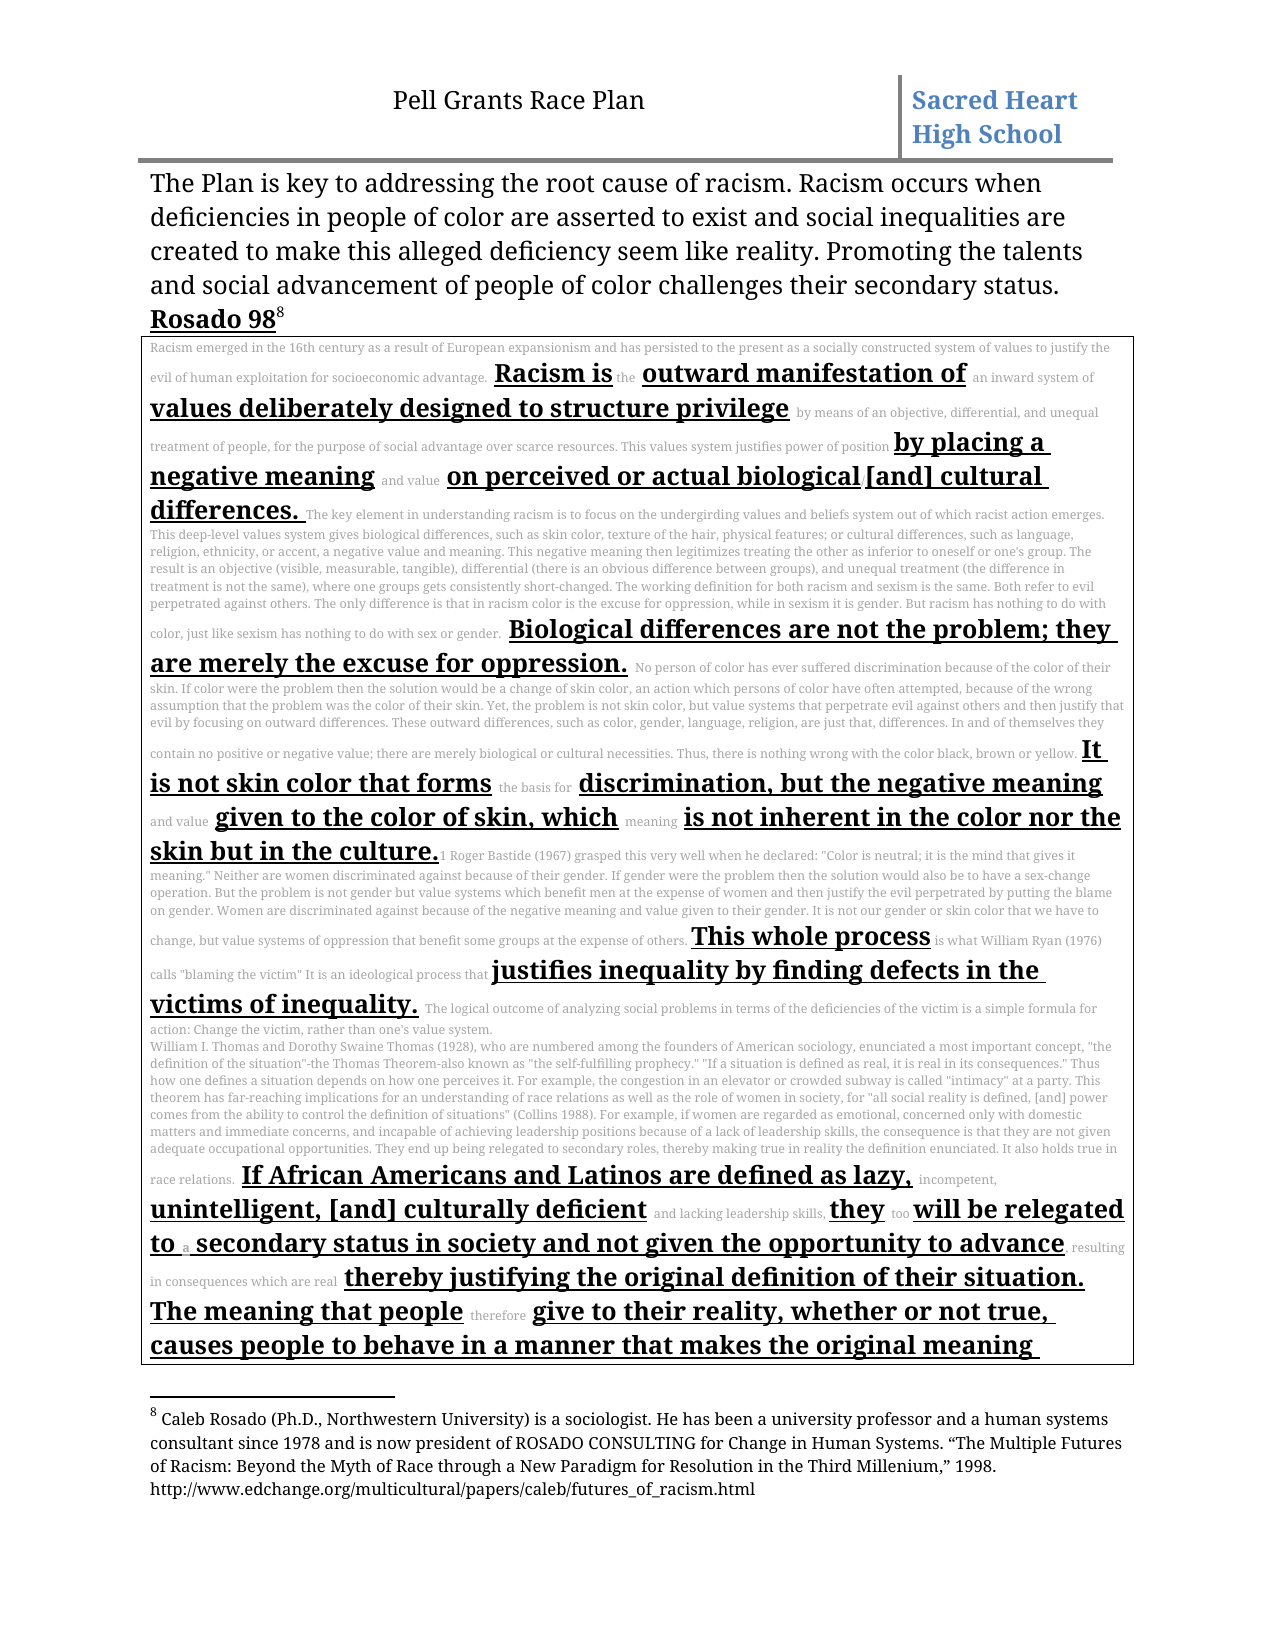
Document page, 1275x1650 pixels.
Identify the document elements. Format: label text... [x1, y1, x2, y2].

text Racism emerged in the 16th century as a result of European expansionism and has persisted to the present as a socially constructed system of values to justify the evil of human exploitation for socioeconomic advantage. Racism is the outward manifestation of an inward system of values deliberately designed to structure privilege by means of an objective, differential, and unequal treatment of people, for the purpose of social advantage over scarce resources. This values system justifies power of position by placing a negative meaning and value on perceived or actual biological/[and] cultural differences. The key element in understanding racism is to focus on the undergirding values and beliefs system out of which racist action emerges. This deep-level values system gives biological differences, such as skin color, texture of the hair, physical features; or cultural differences, such as language, religion, ethnicity, or accent, a negative value and meaning. This negative meaning then legitimizes treating the other as inferior to oneself or one's group. The result is an objective (visible, measurable, tangible), differential (there is an obvious difference between groups), and unequal treatment (the difference in treatment is not the same), where one groups gets consistently short-changed. The working definition for both racism and sexism is the same. Both refer to evil perpetrated against others. The only difference is that in racism color is the excuse for oppression, while in sexism it is gender. But racism has nothing to do with color, just like sexism has nothing to do with sex or gender. Biological differences are not the problem; they are merely the excuse for oppression. No person of color has ever suffered discrimination because of the color of their skin. If color were the problem then the solution would be a change of skin color, an action which persons of color have often attempted, because of the wrong assumption that the problem was the color of their skin. Yet, the problem is not skin color, but value systems that perpetrate evil against others and then justify that evil by focusing on outward differences. These outward differences, such as color, gender, language, religion, are just that, differences. In and of themselves they contain no positive or negative value; there are merely biological or cultural necessities. Thus, there is nothing wrong with the color black, brown or yellow. It is not skin color that forms the basis for discrimination, but the negative meaning and value given to the color of skin, which meaning is not inherent in the color nor the skin but in the culture.1 Roger Bastide (1967) grasped this very well when he declared: "Color is neutral; it is the mind that gives it meaning." Neither are women discriminated against because of their gender. If gender were the problem then the solution would also be to have a sex-change operation. But the problem is not gender but value systems which benefit men at the expense of women and then justify the evil perpetrated by putting the blame on gender. Women are discriminated against because of the negative meaning and value given to their gender. It is not our gender or skin color that we have to change, but value systems of oppression that benefit some groups at the expense of others. This whole process is what William Ryan (1976) calls "blaming the victim" It is an ideological process that justifies inequality by finding defects in the victims of inequality. The logical outcome of analyzing social problems in terms of the deficiencies of the victim is a simple formula for action: Change the victim, rather than one's value system. [142, 337, 1133, 1038]
text The Plan is key to addressing the root cause of racism. Racism occurs when deficiencies in people of color are asserted to exist and social inequalities are created to make this alleged deficiency seem like reality. Promoting the talents and social advancement of people of color challenges their secondary status. Rosado 98 [150, 166, 1125, 336]
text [142, 1291, 1133, 1364]
text William I. Thomas and Dorothy Swaine Thomas (1928), who are numbered among the founders of American sociology, enunciated a most important concept, "the definition of the situation"-the Thomas Theorem-also known as "the self-fulfilling prophecy." "If a situation is defined as real, it is real in its consequences." Thus how one defines a situation depends on how one perceives it. For example, the congestion in an elevator or crowded subway is called "intimacy" at a party. This theorem has far-reaching implications for an understanding of race relations as well as the role of women in society, for "all social reality is defined, [and] power comes from the ability to control the definition of situations" (Collins 1988). For example, if women are regarded as emotional, concerned only with domestic matters and immediate concerns, and incapable of achieving leadership positions because of a lack of leadership skills, the consequence is that they are not given adequate occupational opportunities. They end up being relegated to secondary roles, thereby making true in reality the definition enunciated. It also holds true in race relations. If African Americans and Latinos are defined as lazy, incompetent, unintelligent, [and] culturally deficient and lacking leadership skills, they too will be relegated to a secondary status in society and not given the opportunity to advance, resulting in consequences which are real thereby justifying the original definition of their situation. [150, 1038, 1125, 1291]
